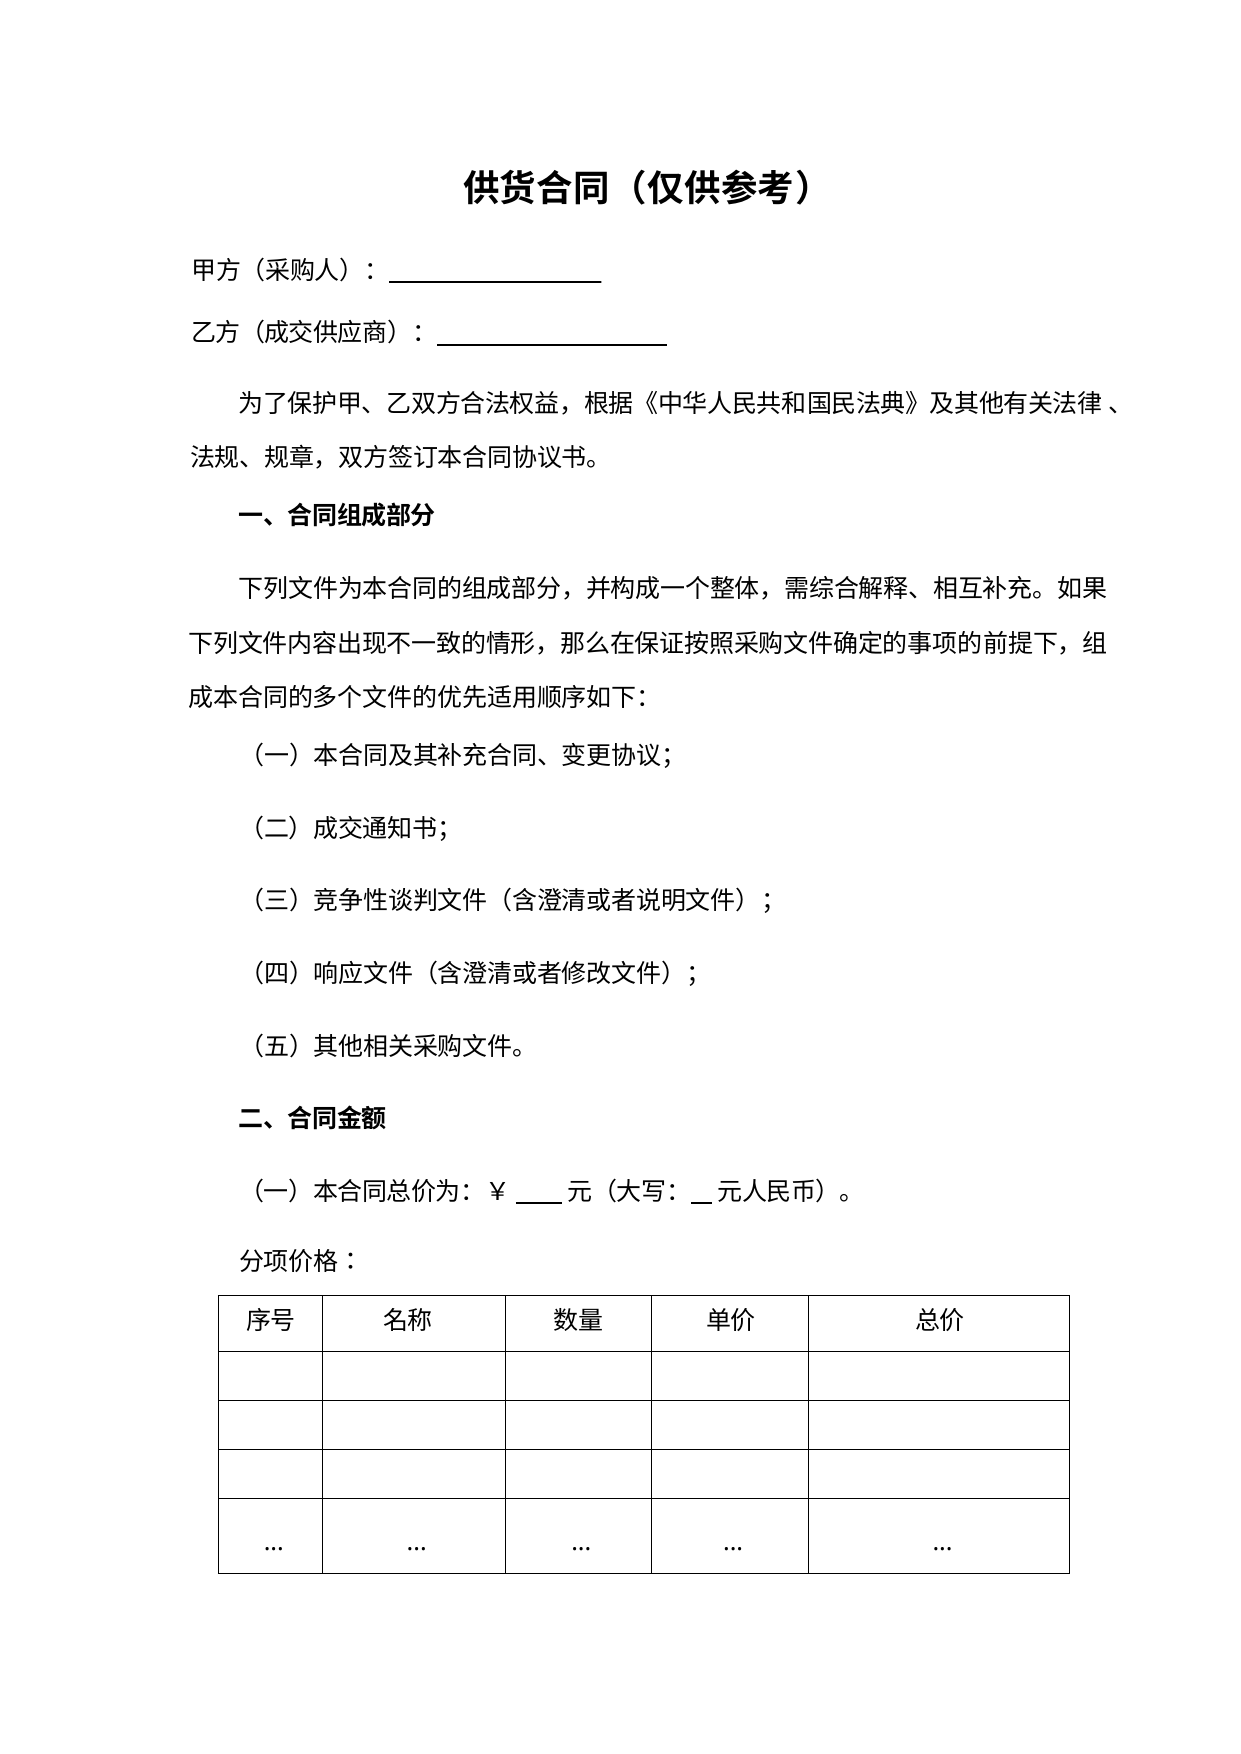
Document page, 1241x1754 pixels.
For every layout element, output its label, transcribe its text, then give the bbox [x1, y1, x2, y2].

table_cell [323, 1352, 505, 1400]
table_header 名称 [323, 1296, 505, 1351]
text 供货合同（仅供参考） [186, 162, 1108, 211]
table_cell [323, 1401, 505, 1449]
text 乙方（成交供应商）： [191, 313, 906, 349]
table_cell [809, 1352, 1069, 1400]
table_cell [652, 1352, 808, 1400]
table_header 序号 [219, 1296, 322, 1351]
table_header 数量 [506, 1296, 651, 1351]
text （一）本合同总价为：￥ 元（大写： 元人民币）。 [238, 1171, 927, 1208]
table_header 总价 [809, 1296, 1069, 1351]
table_cell [506, 1450, 651, 1497]
table_cell [506, 1352, 651, 1400]
table_cell [219, 1401, 322, 1449]
text 为了保护甲、乙双方合法权益，根据《中华人民共和国民法典》及其他有关法律 、法规、规章，双方签订本合同协议书。 [190, 383, 1108, 474]
table_cell ... [219, 1499, 322, 1573]
text （二）成交通知书； [239, 808, 1108, 844]
text 甲方（采购人）： [191, 250, 906, 287]
table_cell [809, 1450, 1069, 1497]
text 二、合同金额 [238, 1099, 1108, 1135]
table_cell [506, 1401, 651, 1449]
table_cell [652, 1401, 808, 1449]
text 分项价格： [238, 1244, 927, 1278]
table_cell ... [652, 1499, 808, 1573]
table_cell [809, 1401, 1069, 1449]
table_cell ... [506, 1499, 651, 1573]
table_cell [219, 1352, 322, 1400]
table_cell [323, 1450, 505, 1497]
text 一、合同组成部分 [238, 496, 1108, 532]
text （四）响应文件（含澄清或者修改文件）； [239, 953, 1108, 990]
table_cell [219, 1450, 322, 1497]
text 下列文件为本合同的组成部分，并构成一个整体，需综合解释、相互补充。如果下列文件内容出现不一致的情形，那么在保证按照采购文件确定的事项的前提下，组成本合同的多个文件的优先适用顺序如下： [188, 569, 1108, 714]
table_cell [652, 1450, 808, 1497]
table_header 单价 [652, 1296, 808, 1351]
table_cell ... [809, 1499, 1069, 1573]
text （五）其他相关采购文件。 [239, 1026, 1108, 1062]
text （一）本合同及其补充合同、变更协议； [239, 736, 1108, 772]
table_cell ... [323, 1499, 505, 1573]
text （三）竞争性谈判文件（含澄清或者说明文件）； [239, 881, 1108, 917]
